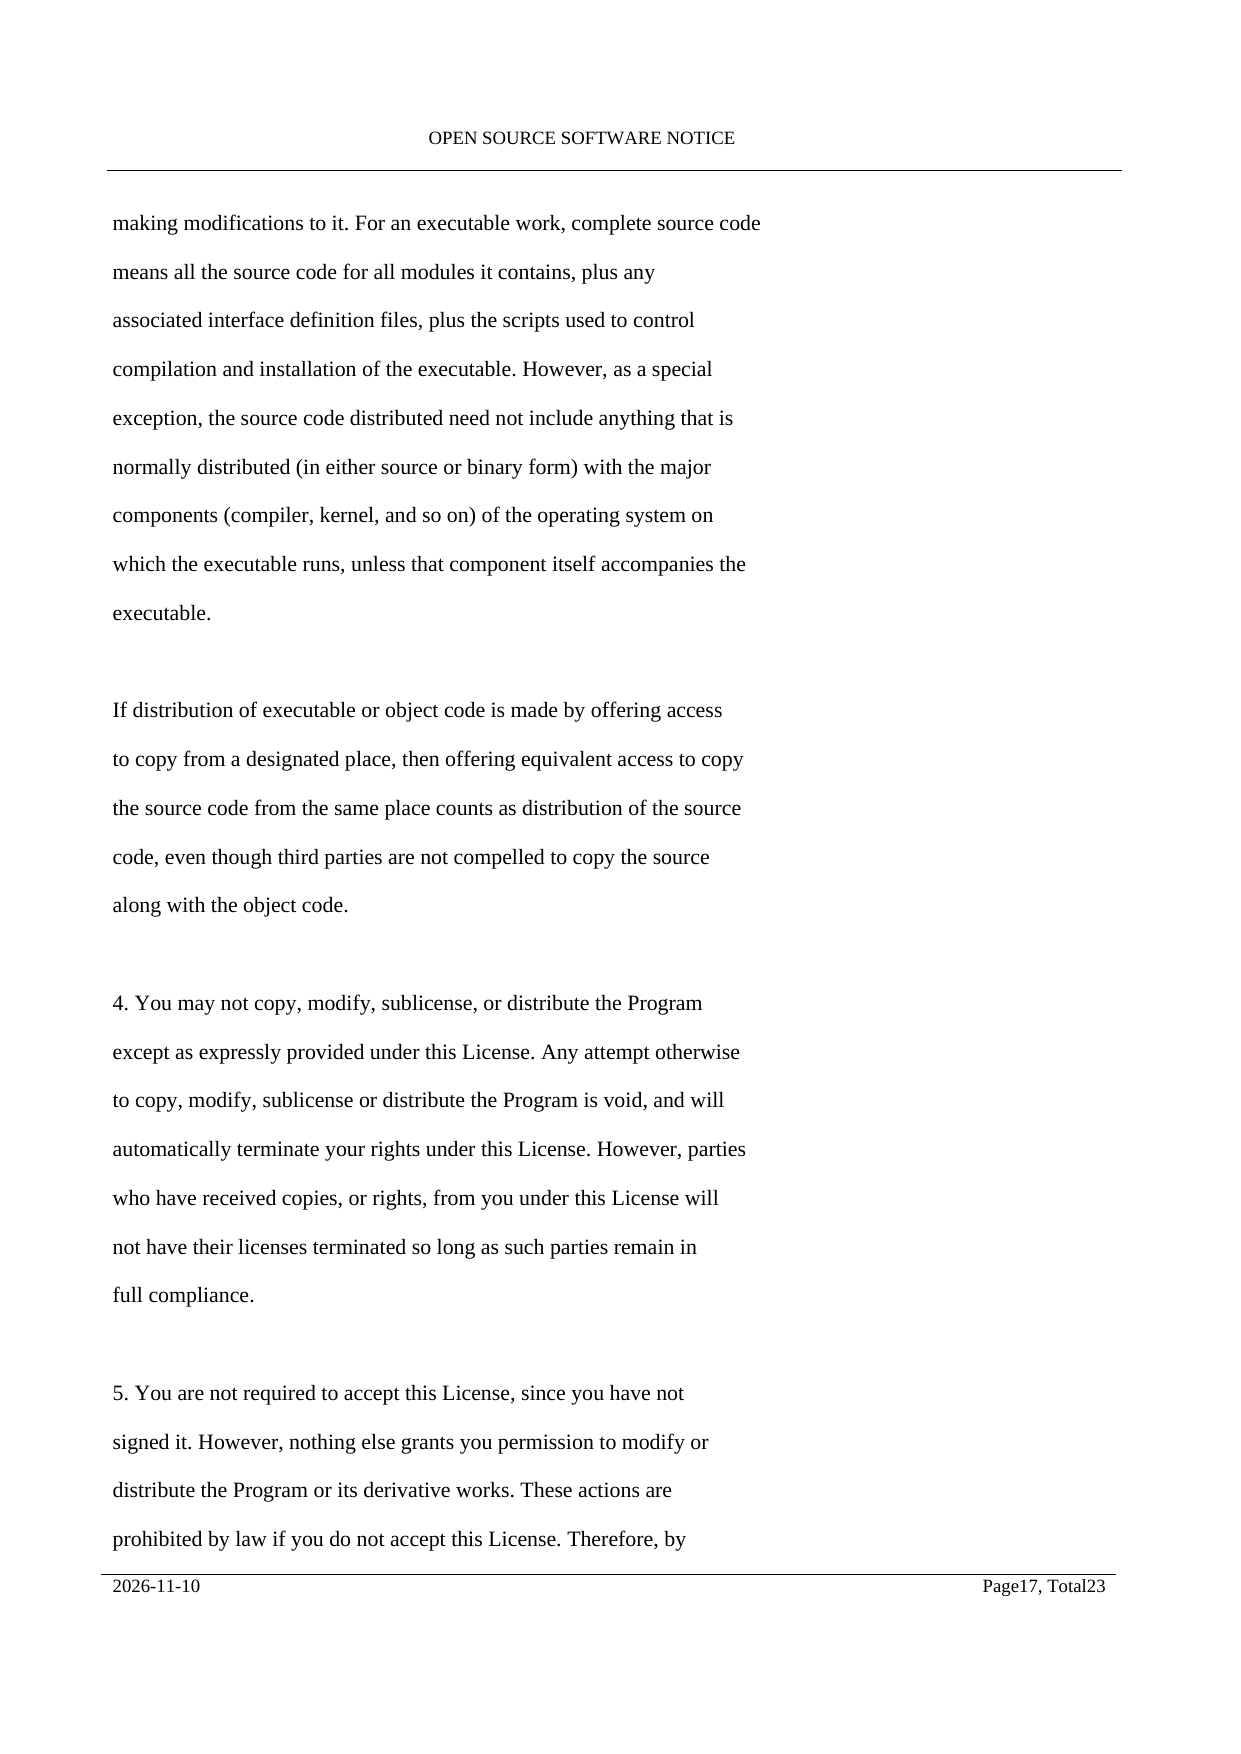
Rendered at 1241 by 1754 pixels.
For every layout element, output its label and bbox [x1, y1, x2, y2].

text [112, 206, 1128, 1555]
